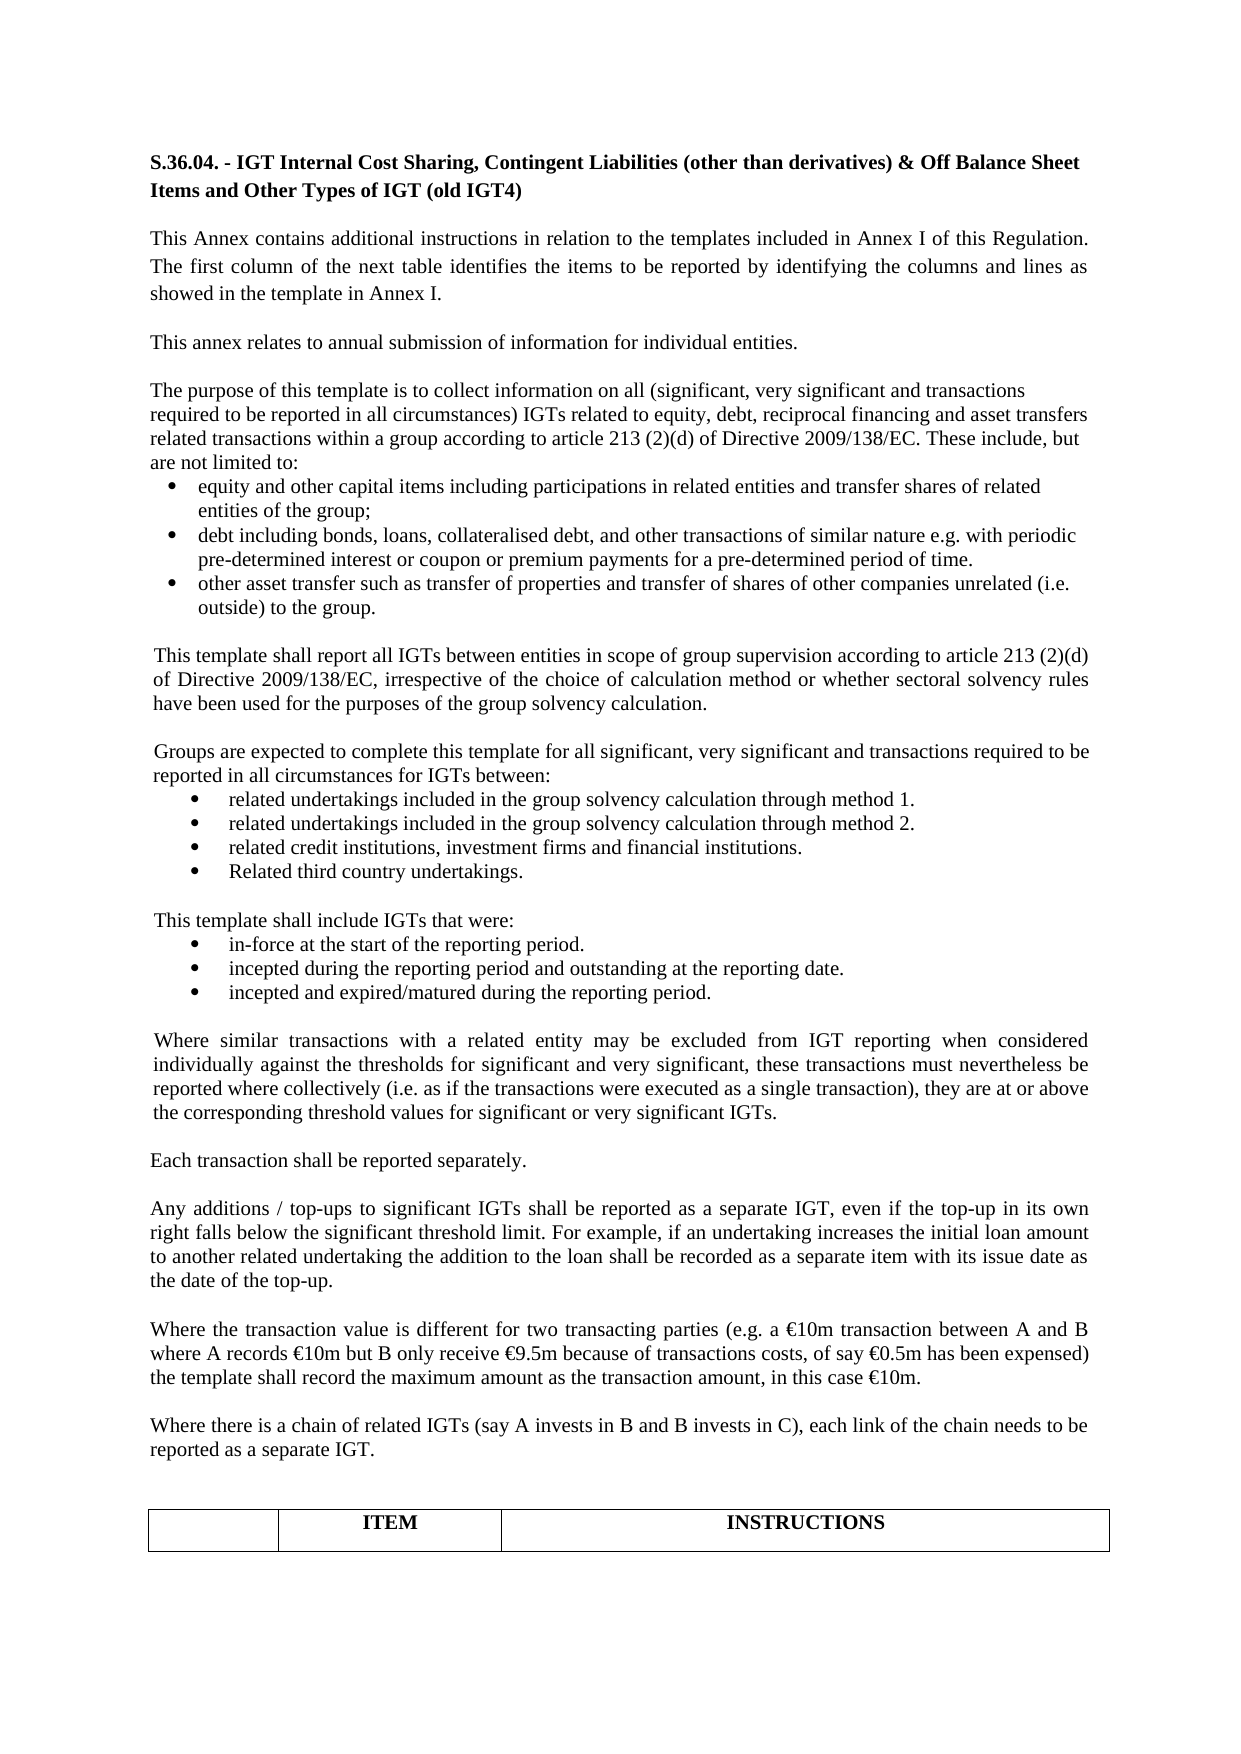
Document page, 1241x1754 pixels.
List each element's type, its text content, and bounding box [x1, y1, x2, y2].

table_header [149, 1510, 278, 1551]
text This template shall include IGTs that were: [153, 907, 1090, 932]
text The purpose of this template is to collect information on all (significant, very significant and transactions required to be reported in all circumstances) IGTs related to equity, debt, reciprocal financing and asset transfers related transactions within a group according to article 213 (2)(d) of Directive 2009/138/EC. These include, but are not limited to: [150, 378, 1090, 474]
table_header INSTRUCTIONS [502, 1510, 1109, 1551]
text Where similar transactions with a related entity may be excluded from IGT reporting when considered individually against the thresholds for significant and very significant, these transactions must nevertheless be reported where collectively (i.e. as if the transactions were executed as a single transaction), they are at or above the corresponding threshold values for significant or very significant IGTs. [153, 1028, 1090, 1124]
text Where there is a chain of related IGTs (say A invests in B and B invests in C), each link of the chain needs to be reported as a separate IGT. [150, 1413, 1090, 1461]
list incepted during the reporting period and outstanding at the reporting date. [191, 956, 1090, 980]
text This template shall report all IGTs between entities in scope of group supervision according to article 213 (2)(d) of Directive 2009/138/EC, irrespective of the choice of calculation method or whether sectoral solvency rules have been used for the purposes of the group solvency calculation. [153, 643, 1090, 715]
list Related third country undertakings. [191, 859, 1090, 883]
list incepted and expired/matured during the reporting period. [191, 980, 1090, 1004]
table_header ITEM [279, 1510, 501, 1551]
list other asset transfer such as transfer of properties and transfer of shares of other companies unrelated (i.e. outside) to the group. [168, 571, 1090, 619]
list in-force at the start of the reporting period. [191, 932, 1090, 956]
text Each transaction shall be reported separately. [150, 1148, 1090, 1172]
list debt including bonds, loans, collateralised debt, and other transactions of similar nature e.g. with periodic pre-determined interest or coupon or premium payments for a pre-determined period of time. [168, 522, 1090, 571]
list related undertakings included in the group solvency calculation through method 2. [191, 811, 1090, 835]
text This annex relates to annual submission of information for individual entities. [150, 330, 1090, 354]
text Any additions / top-ups to significant IGTs shall be reported as a separate IGT, even if the top-up in its own right falls below the significant threshold limit. For example, if an undertaking increases the initial loan amount to another related undertaking the addition to the loan shall be recorded as a separate item with its issue date as the date of the top-up. [150, 1196, 1090, 1292]
list related undertakings included in the group solvency calculation through method 1. [191, 787, 1090, 811]
text S.36.04. - IGT Internal Cost Sharing, Contingent Liabilities (other than derivatives) & Off Balance Sheet Items and Other Types of IGT (old IGT4) [150, 150, 1090, 202]
text Where the transaction value is different for two transacting parties (e.g. a €10m transaction between A and B where A records €10m but B only receive €9.5m because of transactions costs, of say €0.5m has been expensed) the template shall record the maximum amount as the transaction amount, in this case €10m. [150, 1317, 1090, 1389]
text Groups are expected to complete this template for all significant, very significant and transactions required to be reported in all circumstances for IGTs between: [153, 739, 1090, 787]
list equity and other capital items including participations in related entities and transfer shares of related entities of the group; [168, 474, 1090, 522]
text This Annex contains additional instructions in relation to the templates included in Annex I of this Regulation. The first column of the next table identifies the items to be reported by identifying the columns and lines as showed in the template in Annex I. [150, 226, 1090, 305]
list related credit institutions, investment firms and financial institutions. [191, 835, 1090, 859]
